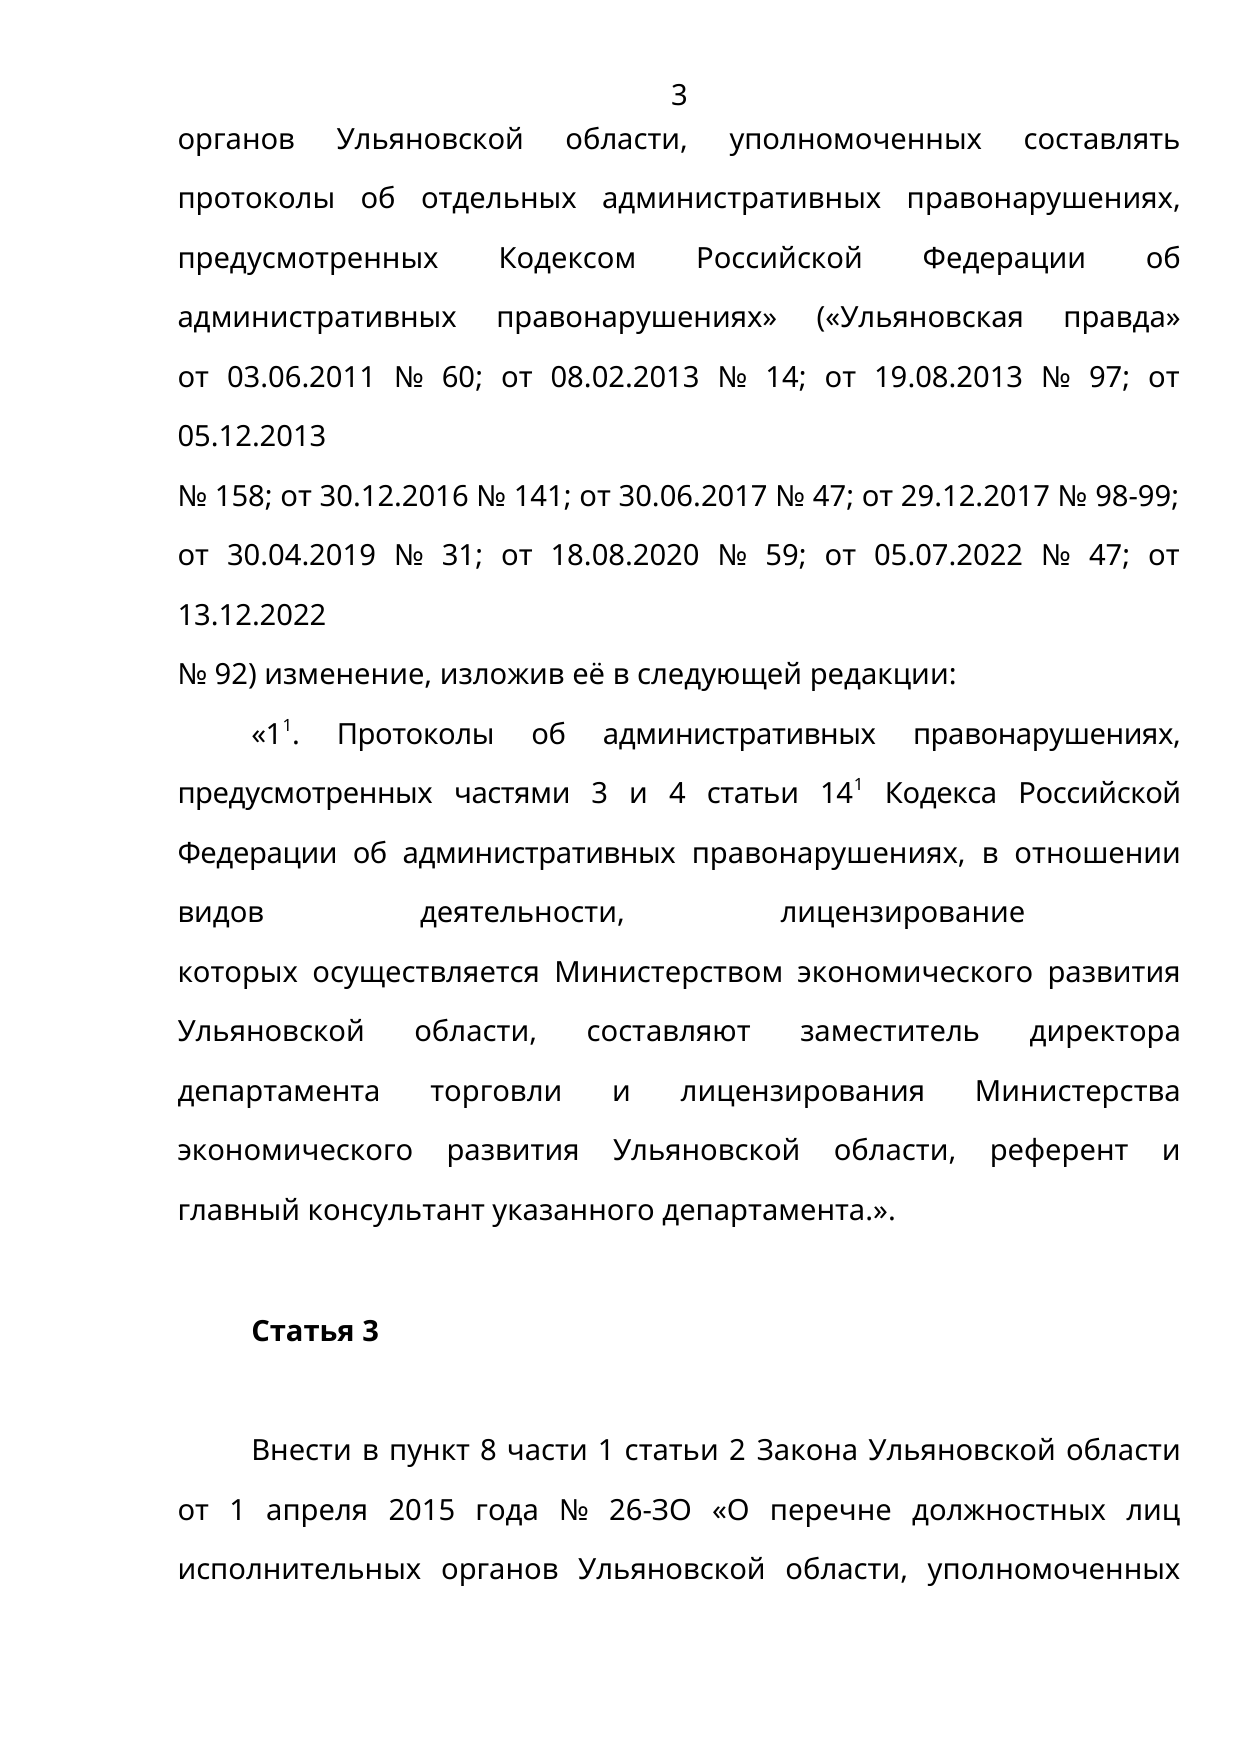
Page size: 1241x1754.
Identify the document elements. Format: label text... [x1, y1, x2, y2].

text «11. Протоколы об административных правонарушениях, предусмотренных частями 3 и 4 статьи 141 Кодекса Российской Федерации об административных правонарушениях, в отношении видов деятельности, лицензирование которых осуществляется Министерством экономического развития Ульяновской области, составляют заместитель директора департамента торговли и лицензирования Министерства экономического развития Ульяновской области, референт и главный консультант указанного департамента.». [177, 713, 1181, 1228]
text Статья 3 [177, 1311, 1181, 1350]
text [177, 118, 1181, 693]
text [177, 1430, 1181, 1588]
